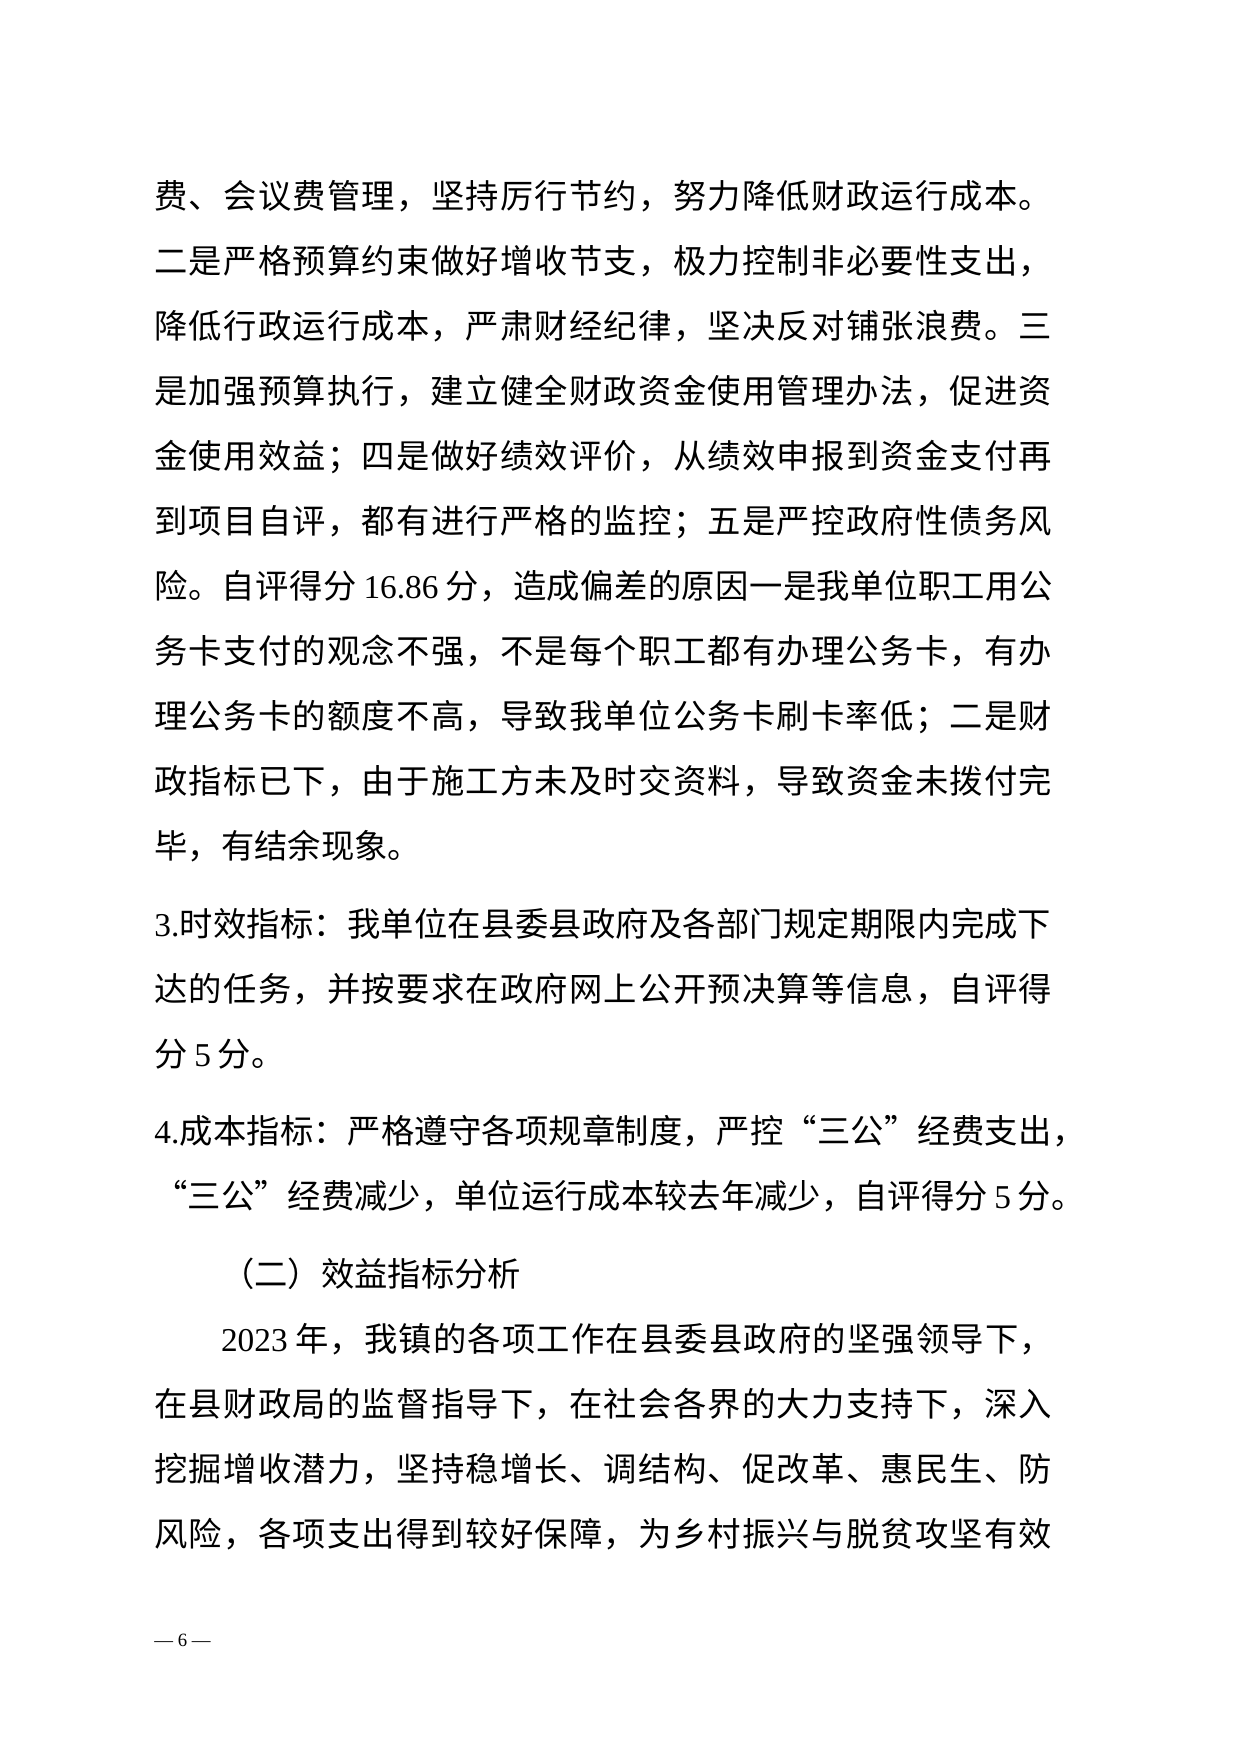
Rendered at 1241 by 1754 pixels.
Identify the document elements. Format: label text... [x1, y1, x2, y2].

text 3.时效指标：我单位在县委县政府及各部门规定期限内完成下达的任务，并按要求在政府网上公开预决算等信息，自评得分5分。 [154, 889, 1053, 1084]
list （二）效益指标分析 [221, 1239, 1053, 1304]
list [154, 1304, 1053, 1564]
text 4.成本指标：严格遵守各项规章制度，严控“三公”经费支出，“三公”经费减少，单位运行成本较去年减少，自评得分5分。 [154, 1097, 1053, 1227]
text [154, 162, 1053, 877]
